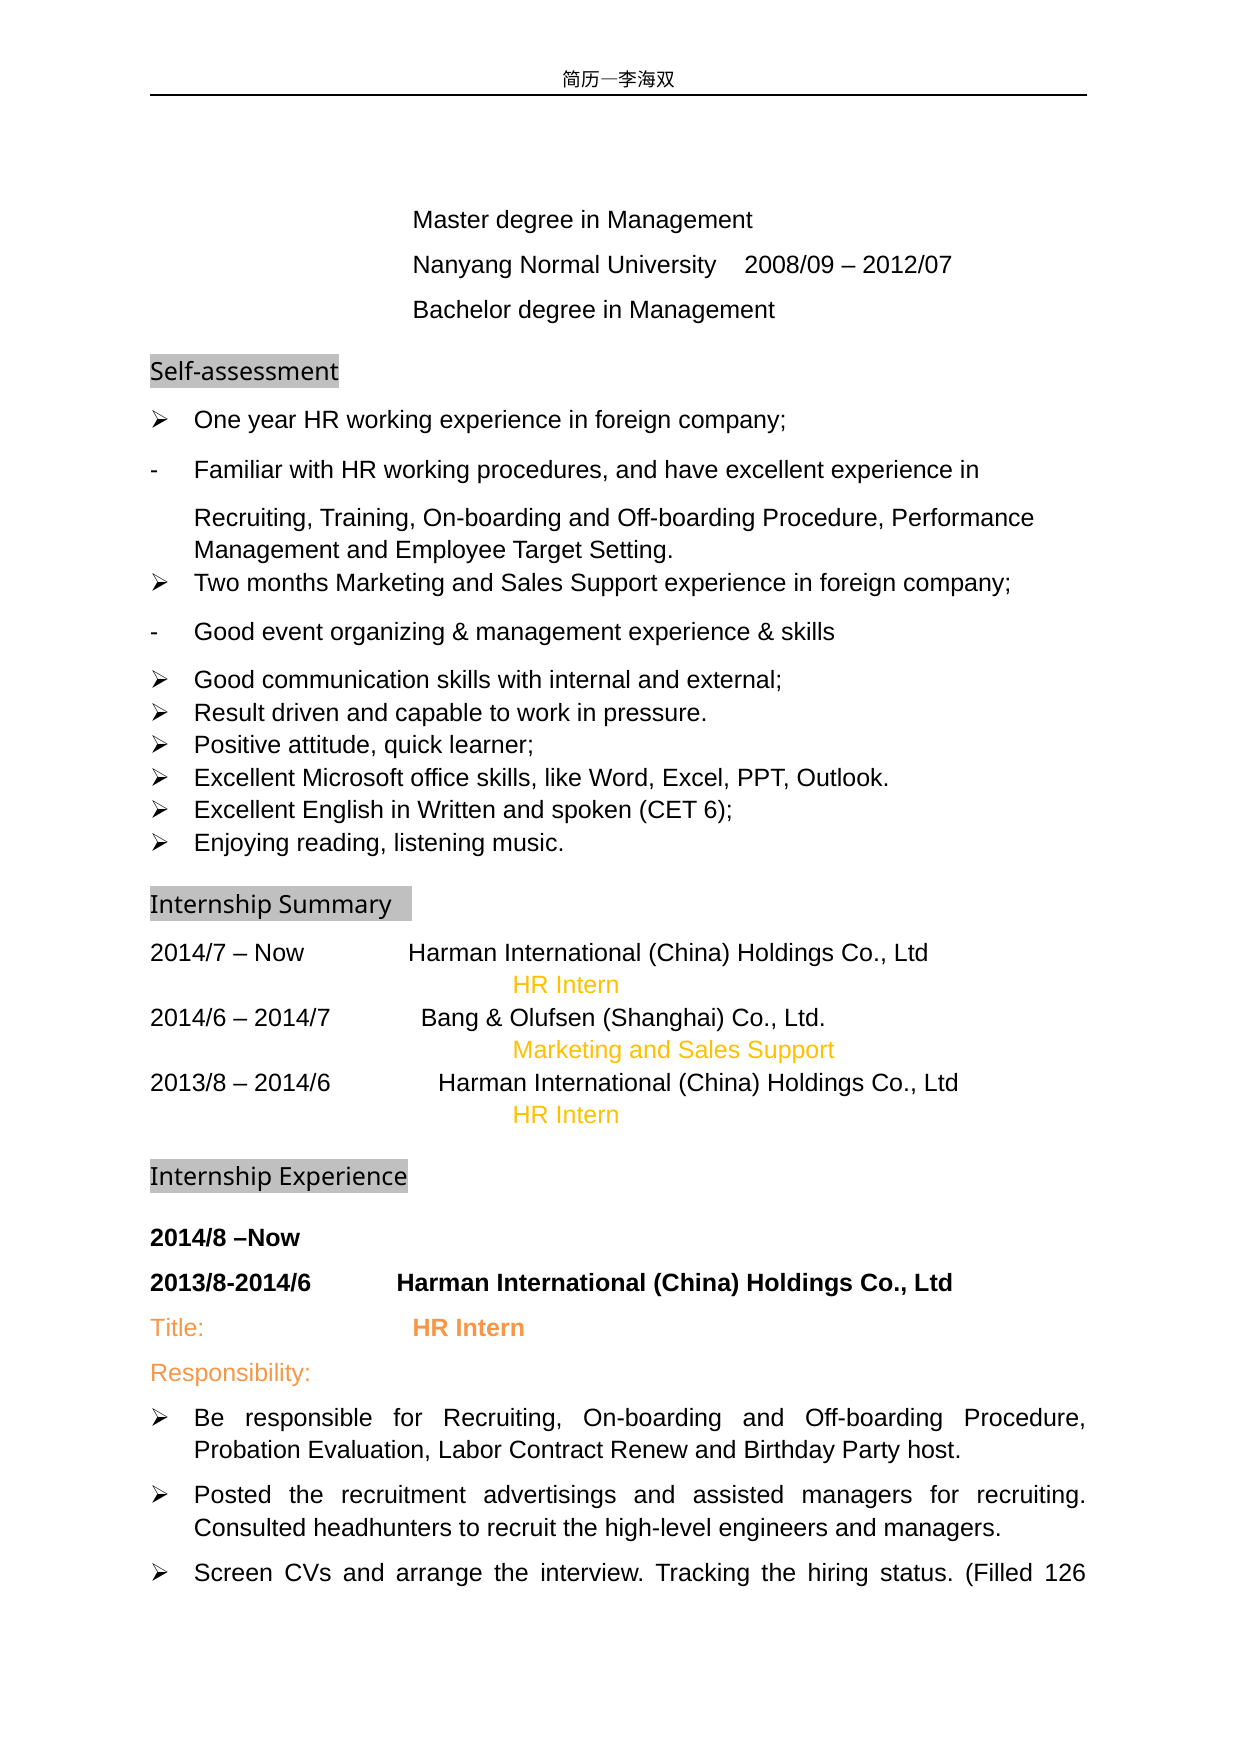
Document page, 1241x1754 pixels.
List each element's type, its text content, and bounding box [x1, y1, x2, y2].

list Result driven and capable to work in pressure. [150, 696, 1087, 728]
text HR Intern [150, 968, 1087, 1001]
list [150, 1556, 1087, 1588]
text Marketing and Sales Support [150, 1033, 1087, 1066]
list Two months Marketing and Sales Support experience in foreign company; [150, 566, 1087, 598]
text 2014/6 – 2014/7 Bang & Olufsen (Shanghai) Co., Ltd. [150, 1001, 1087, 1033]
list Enjoying reading, listening music. [150, 826, 1087, 858]
text Internship Summary [150, 871, 1087, 936]
text 2014/8 –Now [150, 1221, 1087, 1253]
list Posted the recruitment advertisings and assisted managers for recruiting. Consulted headhunters to recruit the high-level engineers and managers. [150, 1478, 1087, 1543]
list Familiar with HR working procedures, and have excellent experience in Recruiting, Training, On-boarding and Off-boarding Procedure, Performance Management and Employee Target Setting. [150, 436, 1087, 566]
text 2013/8-2014/6 Harman International (China) Holdings Co., Ltd [150, 1266, 1087, 1298]
list One year HR working experience in foreign company; [150, 403, 1087, 436]
text 2014/7 – Now Harman International (China) Holdings Co., Ltd [150, 936, 1087, 968]
list Be responsible for Recruiting, On-boarding and Off-boarding Procedure, Probation Evaluation, Labor Contract Renew and Birthday Party host. [150, 1401, 1087, 1466]
text Self-assessment [150, 338, 1087, 403]
list Excellent English in Written and spoken (CET 6); [150, 793, 1087, 826]
text 2013/8 – 2014/6 Harman International (China) Holdings Co., Ltd [150, 1066, 1087, 1098]
text Internship Experience [150, 1143, 1087, 1208]
text Master degree in Management [150, 203, 1087, 236]
text Bachelor degree in Management [150, 293, 1087, 326]
list Excellent Microsoft office skills, like Word, Excel, PPT, Outlook. [150, 761, 1087, 793]
list Good event organizing & management experience & skills [150, 598, 1087, 663]
text Nanyang Normal University 2008/09 – 2012/07 [150, 248, 1087, 281]
list Positive attitude, quick learner; [150, 728, 1087, 761]
list Good communication skills with internal and external; [150, 663, 1087, 696]
text Responsibility: [150, 1356, 1087, 1388]
text HR Intern [150, 1098, 1087, 1131]
text Title: HR Intern [150, 1311, 1087, 1343]
